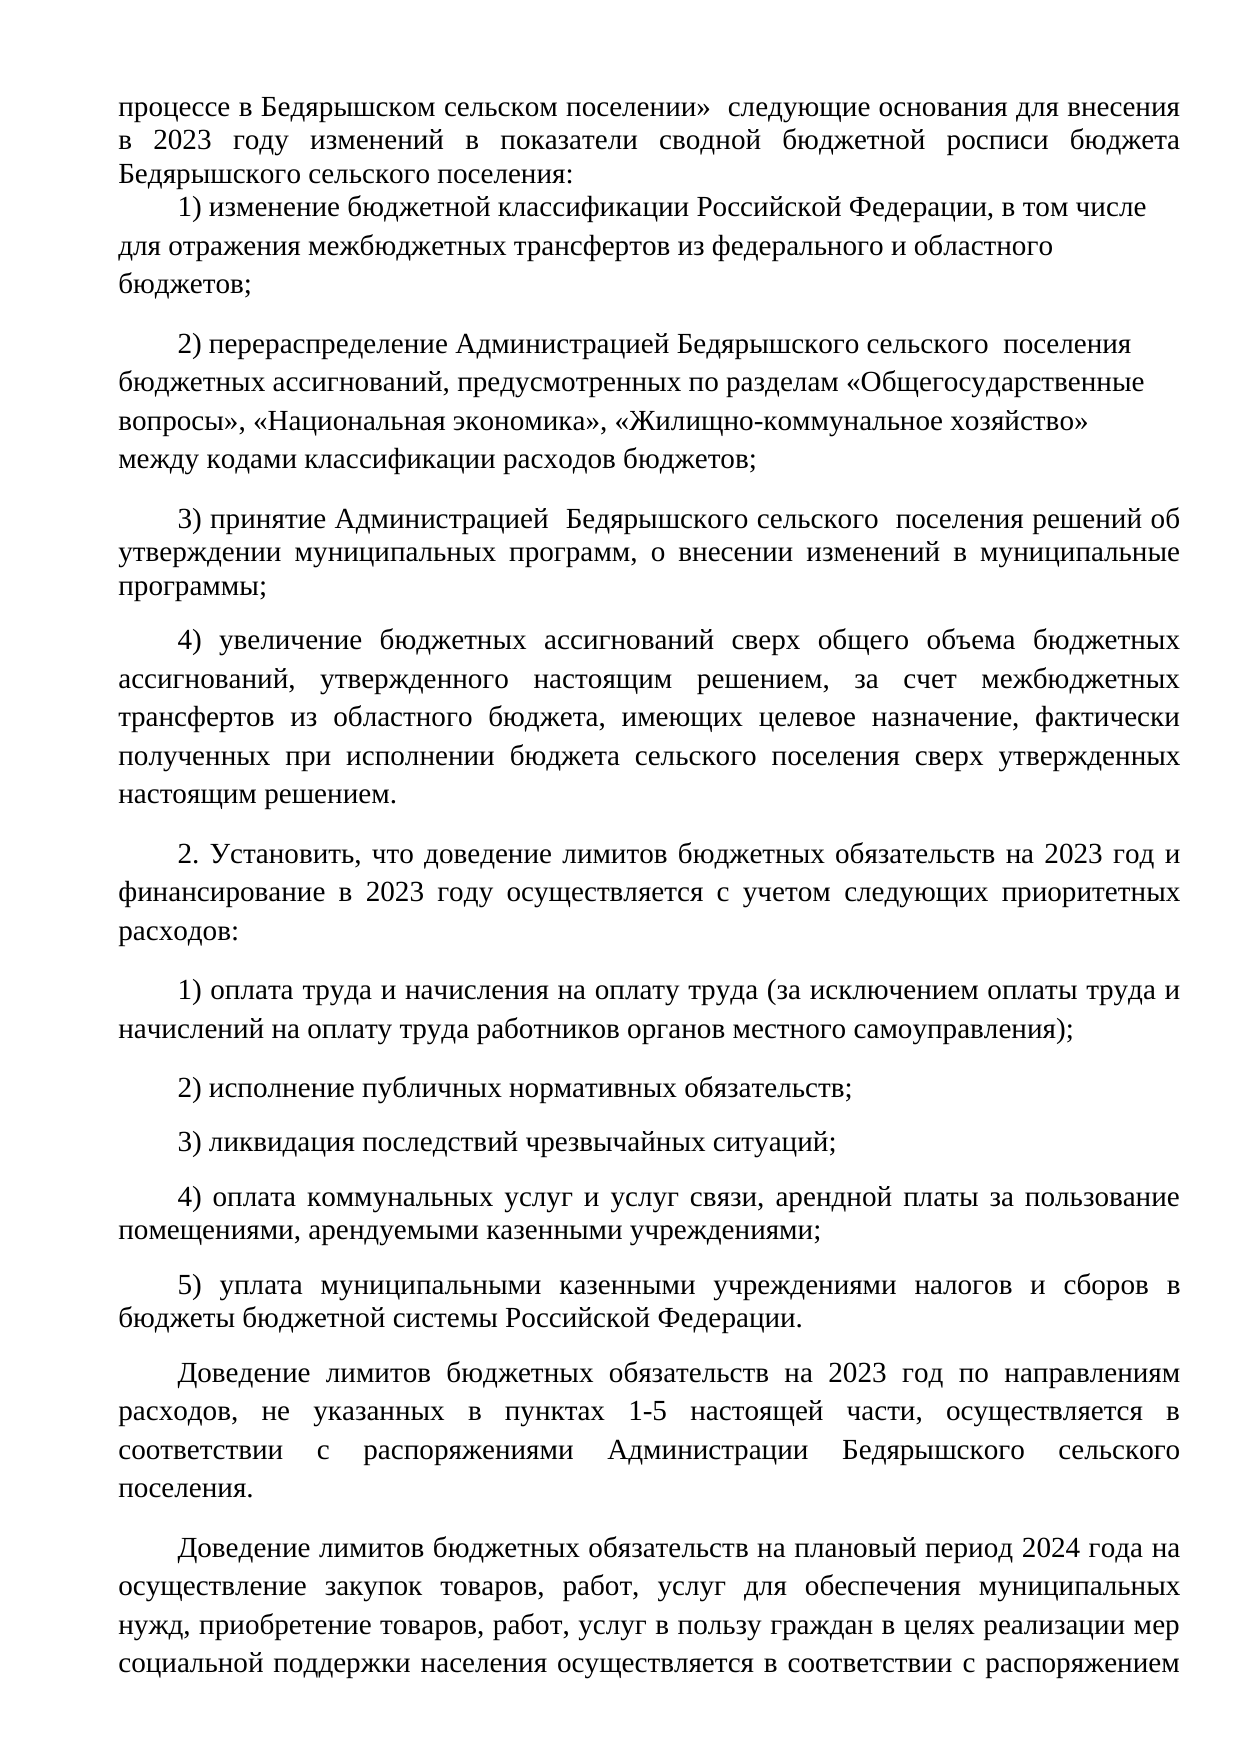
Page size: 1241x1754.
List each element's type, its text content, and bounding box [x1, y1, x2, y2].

text 2. Установить, что доведение лимитов бюджетных обязательств на 2023 год и финансирование в 2023 году осуществляется с учетом следующих приоритетных расходов: [118, 836, 1181, 946]
text Доведение лимитов бюджетных обязательств на 2023 год по направлениям расходов, не указанных в пунктах 1-5 настоящей части, осуществляется в соответствии с распоряжениями Администрации Бедярышского сельского поселения. [118, 1355, 1181, 1504]
text 5) уплата муниципальными казенными учреждениями налогов и сборов в бюджеты бюджетной системы Российской Федерации. [118, 1267, 1181, 1334]
text 4) увеличение бюджетных ассигнований сверх общего объема бюджетных ассигнований, утвержденного настоящим решением, за счет межбюджетных трансфертов из областного бюджета, имеющих целевое назначение, фактически полученных при исполнении бюджета сельского поселения сверх утвержденных настоящим решением. [118, 622, 1181, 810]
text 4) оплата коммунальных услуг и услуг связи, арендной платы за пользование помещениями, арендуемыми казенными учреждениями; [118, 1179, 1181, 1246]
text 3) ликвидация последствий чрезвычайных ситуаций; [118, 1124, 1181, 1158]
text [118, 1530, 1181, 1679]
text 2) перераспределение Администрацией Бедярышского сельского поселения бюджетных ассигнований, предусмотренных по разделам «Общегосударственные вопросы», «Национальная экономика», «Жилищно-коммунальное хозяйство» между кодами классификации расходов бюджетов; [118, 326, 1181, 475]
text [118, 89, 1181, 189]
text 1) оплата труда и начисления на оплату труда (за исключением оплаты труда и начислений на оплату труда работников органов местного самоуправления); [118, 972, 1181, 1044]
text 1) изменение бюджетной классификации Российской Федерации, в том числе для отражения межбюджетных трансфертов из федерального и областного бюджетов; [118, 189, 1181, 300]
text 2) исполнение публичных нормативных обязательств; [118, 1070, 1181, 1104]
text 3) принятие Администрацией Бедярышского сельского поселения решений об утверждении муниципальных программ, о внесении изменений в муниципальные программы; [118, 501, 1181, 601]
